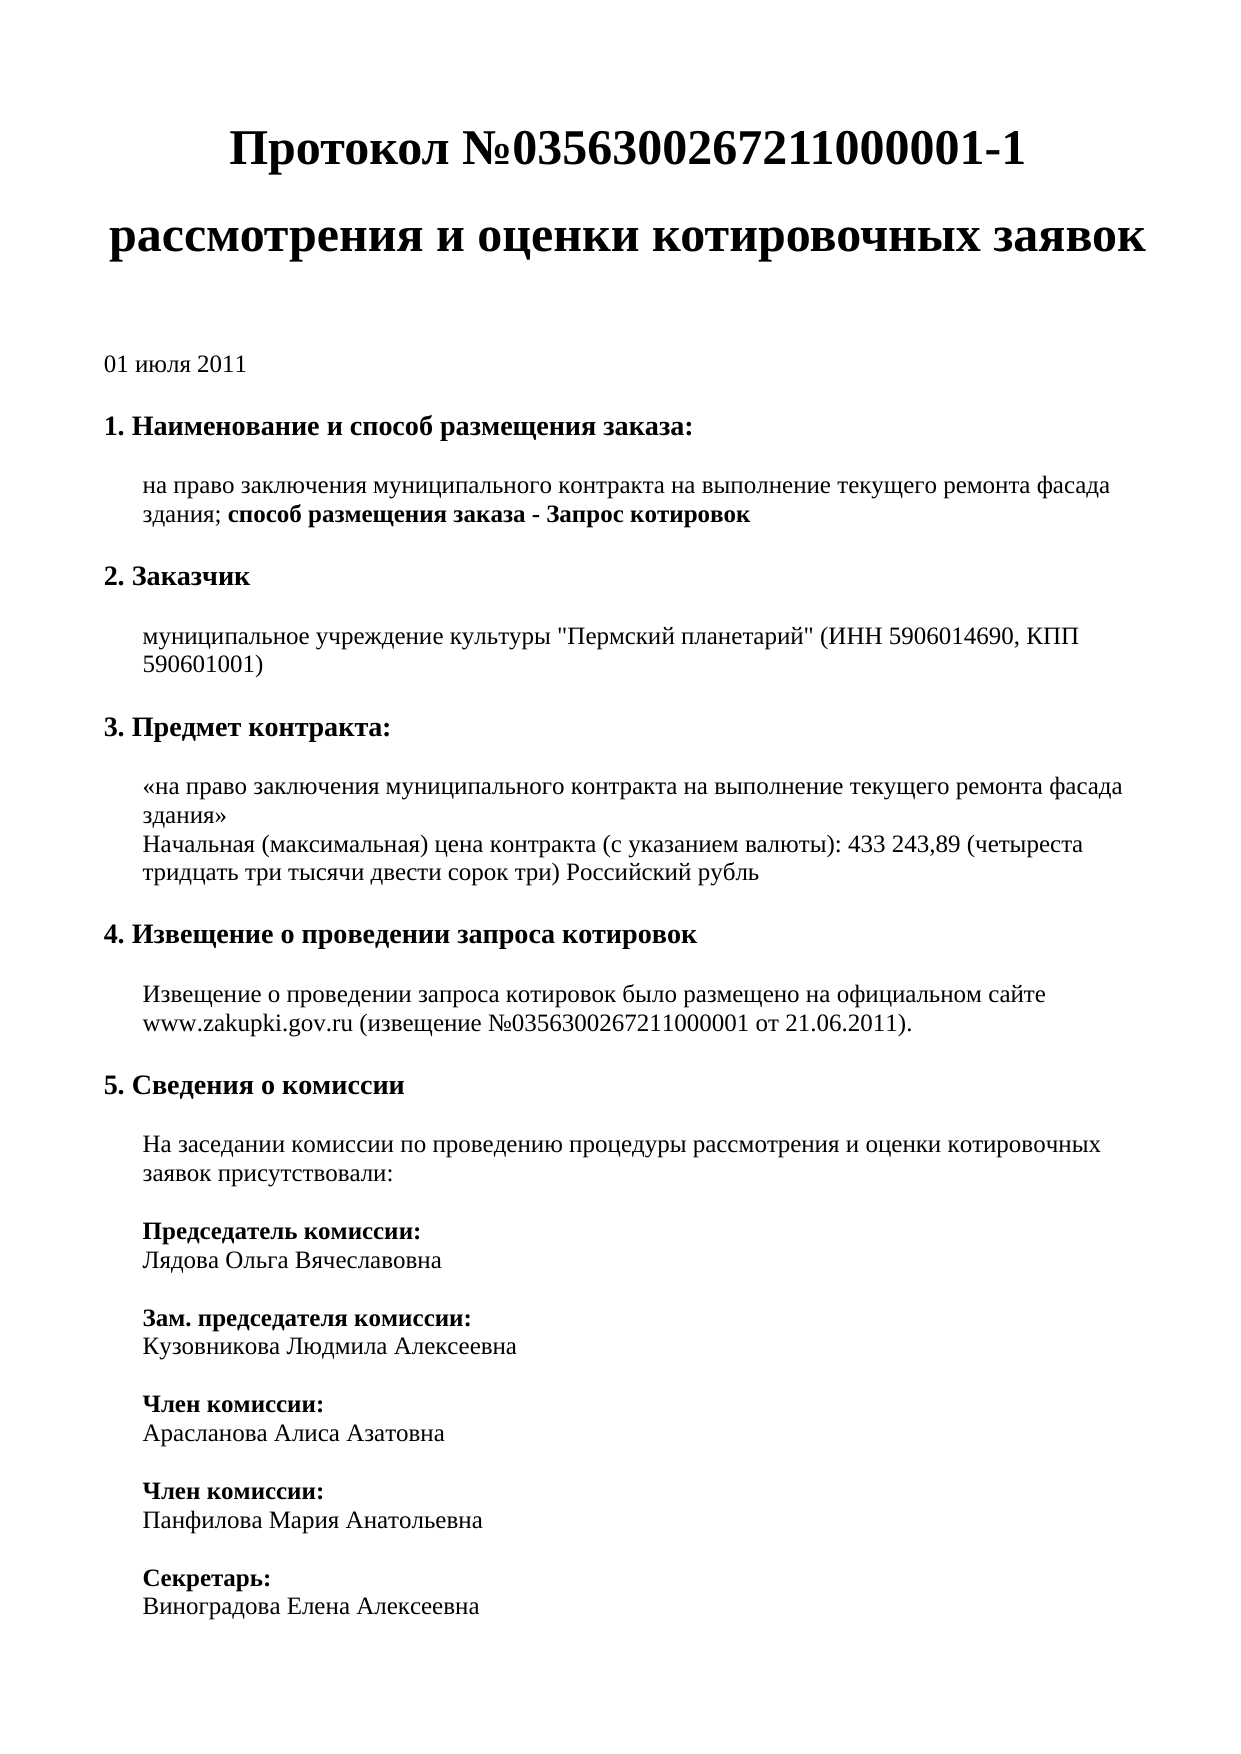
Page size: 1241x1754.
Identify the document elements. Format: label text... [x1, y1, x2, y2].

text Зам. председателя комиссии: Кузовникова Людмила Алексеевна [142, 1303, 1152, 1360]
text 5. Сведения о комиссии [103, 1068, 1152, 1100]
text 01 июля 2011 [103, 320, 1152, 378]
text на право заключения муниципального контракта на выполнение текущего ремонта фасада здания; способ размещения заказа - Запрос котировок [142, 471, 1152, 528]
text Член комиссии: Арасланова Алиса Азатовна [142, 1389, 1152, 1447]
text «на право заключения муниципального контракта на выполнение текущего ремонта фасада здания» Начальная (максимальная) цена контракта (с указанием валюты): 433 243,89 (четыреста тридцать три тысячи двести сорок три) Российский рубль [142, 771, 1152, 886]
text муниципальное учреждение культуры "Пермский планетарий" (ИНН 5906014690, КПП 590601001) [142, 621, 1152, 678]
text Член комиссии: Панфилова Мария Анатольевна [142, 1476, 1152, 1533]
text Председатель комиссии: Лядова Ольга Вячеславовна [142, 1216, 1152, 1273]
text 3. Предмет контракта: [103, 709, 1152, 742]
text Протокол №0356300267211000001-1 [103, 118, 1152, 176]
text Извещение о проведении запроса котировок было размещено на официальном сайте www.zakupki.gov.ru (извещение №0356300267211000001 от 21.06.2011). [142, 979, 1152, 1036]
text 2. Заказчик [103, 559, 1152, 592]
text 1. Наименование и способ размещения заказа: [103, 409, 1152, 441]
text На заседании комиссии по проведению процедуры рассмотрения и оценки котировочных заявок присутствовали: [142, 1129, 1152, 1187]
text 4. Извещение о проведении запроса котировок [103, 917, 1152, 950]
text рассмотрения и оценки котировочных заявок [103, 205, 1152, 262]
text Секретарь: Виноградова Елена Алексеевна [142, 1563, 1152, 1620]
